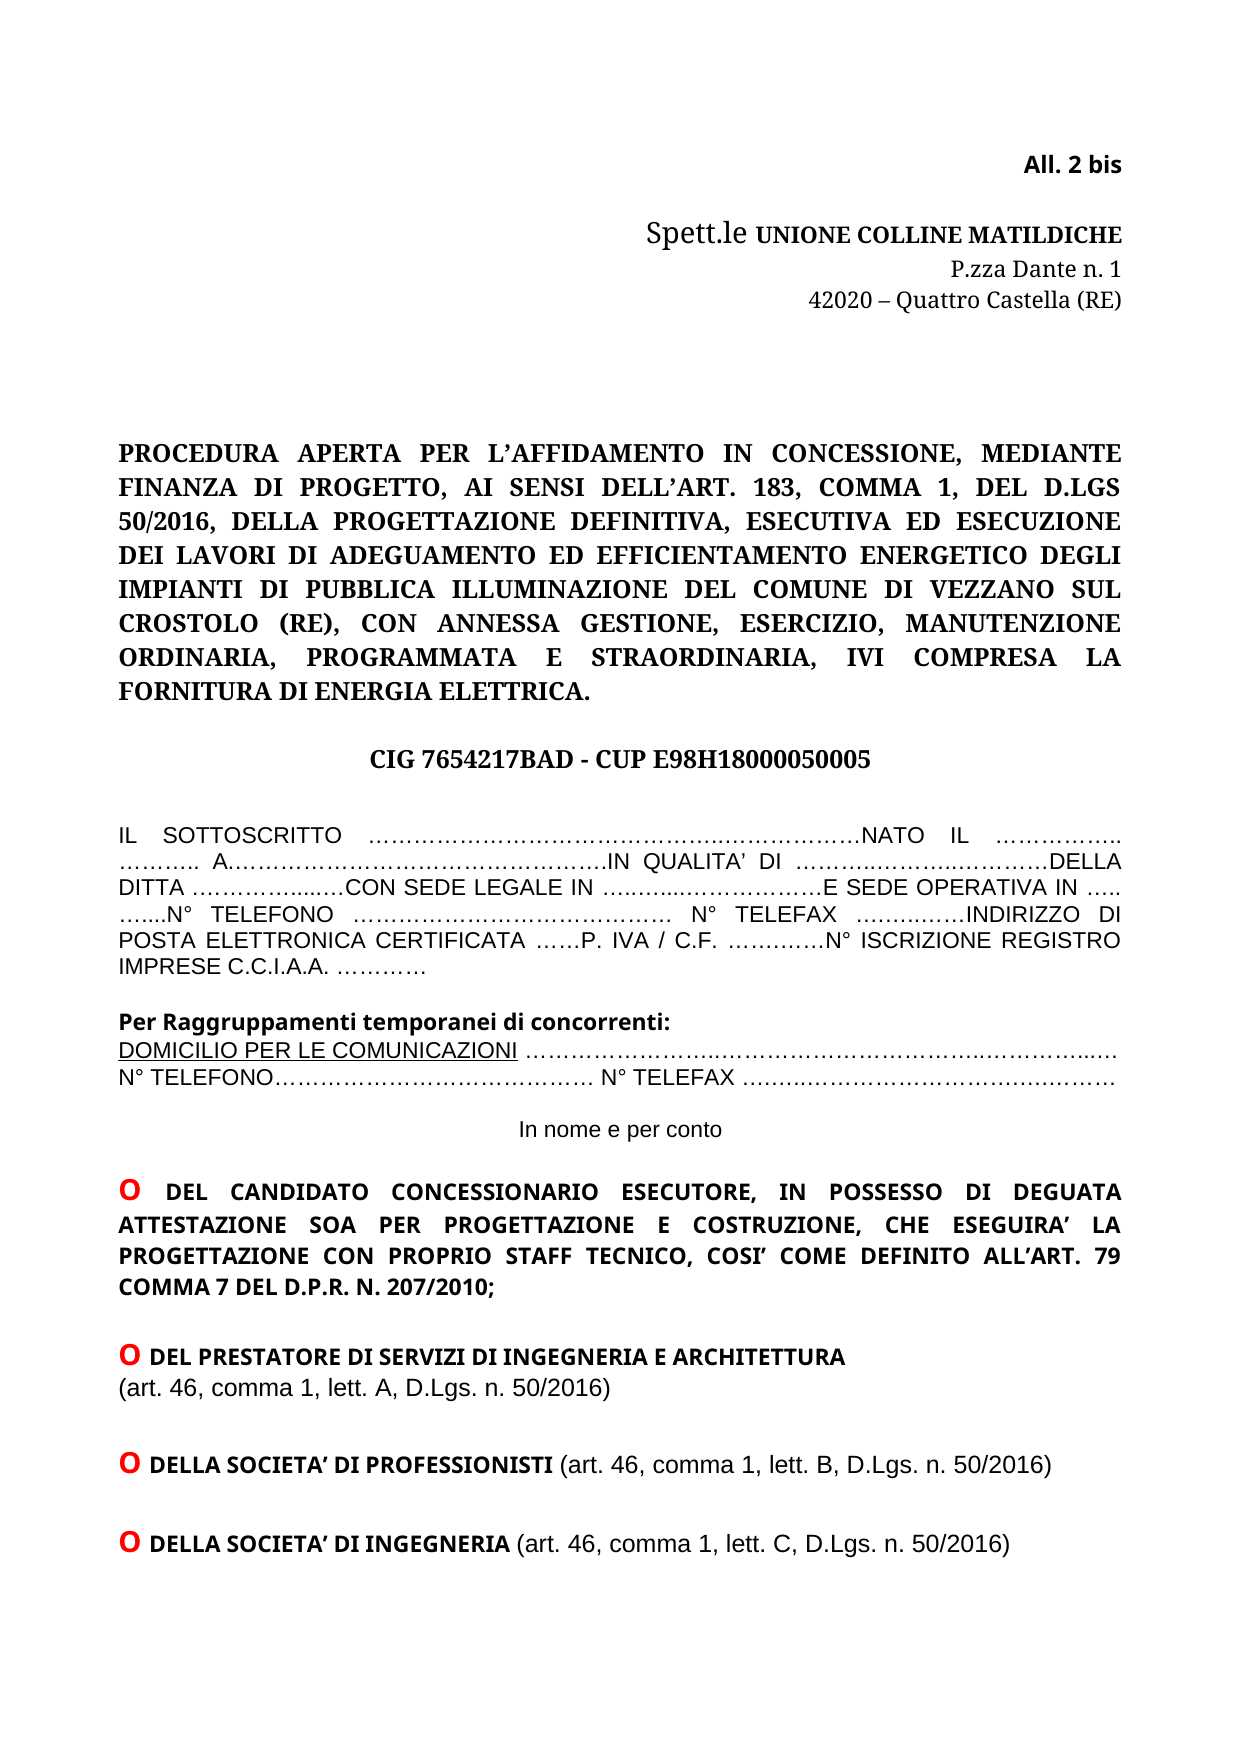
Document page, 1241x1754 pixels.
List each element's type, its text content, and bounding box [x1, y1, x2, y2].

text DOMICILIO PER LE COMUNICAZIONI ……………………..……………………………..…………...… [118, 1037, 1122, 1064]
text O DEL PRESTATORE DI SERVIZI DI INGEGNERIA E ARCHITETTURA [118, 1334, 1122, 1373]
text O DEL CANDIDATO CONCESSIONARIO ESECUTORE, IN POSSESSO DI DEGUATA ATTESTAZIONE SOA PER PROGETTAZIONE E COSTRUZIONE, CHE ESEGUIRA’ LA PROGETTAZIONE CON PROPRIO STAFF TECNICO, COSI’ COME DEFINITO ALL’ART. 79 COMMA 7 DEL D.P.R. N. 207/2010; [118, 1169, 1122, 1302]
text O DELLA SOCIETA’ DI INGEGNERIA (art. 46, comma 1, lett. C, D.Lgs. n. 50/2016) [118, 1521, 1122, 1561]
text 42020 – Quattro Castella (RE) [156, 284, 1122, 315]
text P.zza Dante n. 1 [156, 252, 1122, 284]
text CIG 7654217BAD - CUP E98H18000050005 [118, 742, 1122, 776]
text All. 2 bis [118, 148, 1122, 180]
text Per Raggruppamenti temporanei di concorrenti: [118, 1006, 1122, 1037]
text O DELLA SOCIETA’ DI PROFESSIONISTI (art. 46, comma 1, lett. B, D.Lgs. n. 50/2016) [118, 1442, 1122, 1482]
text PROCEDURA APERTA PER L’AFFIDAMENTO IN CONCESSIONE, MEDIANTE FINANZA DI PROGETTO, AI SENSI DELL’ART. 183, COMMA 1, DEL D.LGS 50/2016, DELLA PROGETTAZIONE DEFINITIVA, ESECUTIVA ED ESECUZIONE DEI LAVORI DI ADEGUAMENTO ED EFFICIENTAMENTO ENERGETICO DEGLI IMPIANTI DI PUBBLICA ILLUMINAZIONE DEL COMUNE DI VEZZANO SUL CROSTOLO (RE), CON ANNESSA GESTIONE, ESERCIZIO, MANUTENZIONE ORDINARIA, PROGRAMMATA E STRAORDINARIA, IVI COMPRESA LA FORNITURA DI ENERGIA ELETTRICA. [118, 435, 1122, 708]
text IL SOTTOSCRITTO ………………………………………..………………NATO IL ……………..……….. A.………………………………………….IN QUALITA’ DI ………..………..…………DELLA DITTA .………….....…CON SEDE LEGALE IN …..…....………………E SEDE OPERATIVA IN …..…....N° TELEFONO …………………………………… N° TELEFAX ….…..……INDIRIZZO DI POSTA ELETTRONICA CERTIFICATA ……P. IVA / C.F. …….……N° ISCRIZIONE REGISTRO IMPRESE C.C.I.A.A. ………… [118, 822, 1122, 980]
text Spett.le UNIONE COLLINE MATILDICHE [156, 213, 1122, 252]
text In nome e per conto [118, 1116, 1122, 1143]
text N° TELEFONO…………………………………… N° TELEFAX ….…..……………………….….……… [118, 1064, 1122, 1090]
text (art. 46, comma 1, lett. A, D.Lgs. n. 50/2016) [118, 1373, 1122, 1402]
